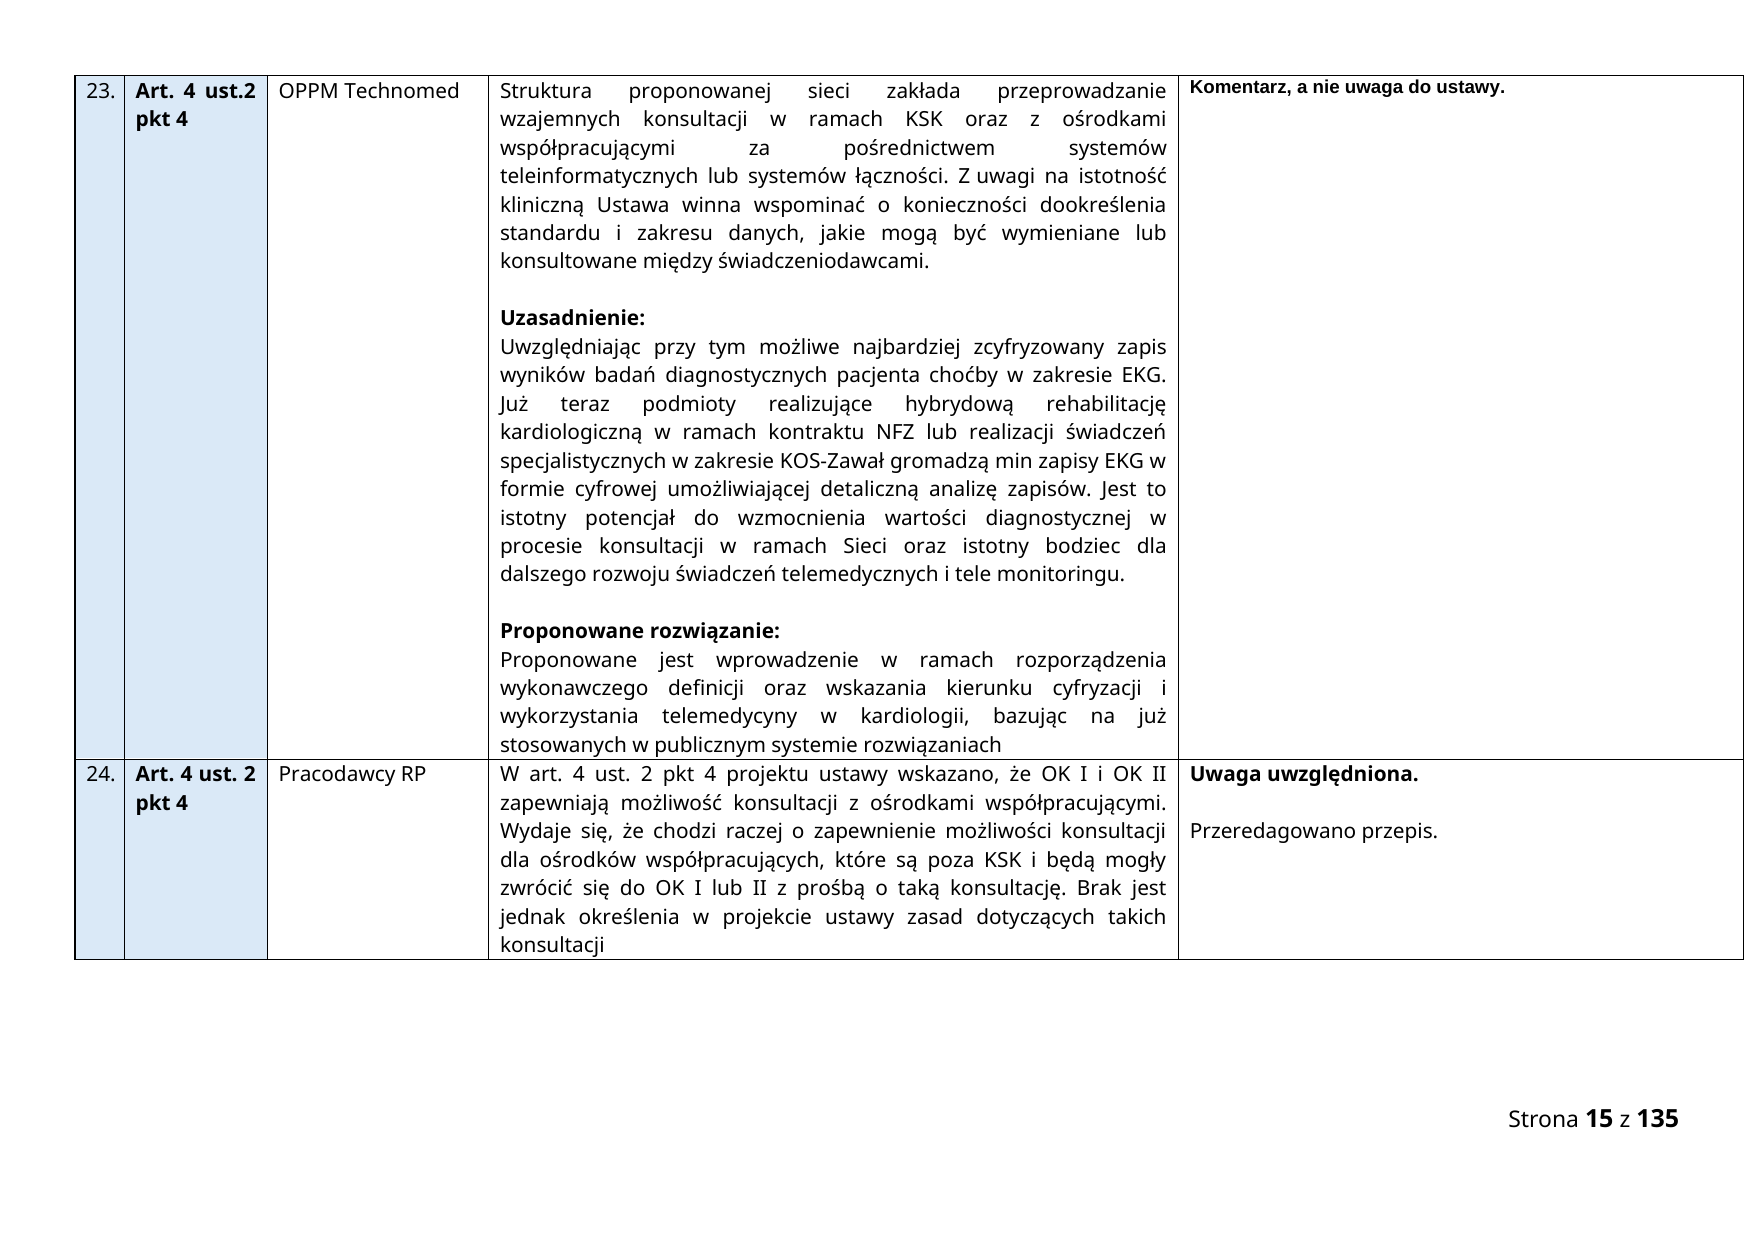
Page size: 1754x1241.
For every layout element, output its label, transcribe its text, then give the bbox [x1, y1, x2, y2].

table_cell W art. 4 ust. 2 pkt 4 projektu ustawy wskazano, że OK I i OK II zapewniają możliwość konsultacji z ośrodkami współpracującymi. Wydaje się, że chodzi raczej o zapewnienie możliwości konsultacji dla ośrodków współpracujących, które są poza KSK i będą mogły zwrócić się do OK I lub II z prośbą o taką konsultację. Brak jest jednak określenia w projekcie ustawy zasad dotyczących takich konsultacji [489, 760, 1178, 959]
table_cell [76, 76, 124, 758]
table_cell Komentarz, a nie uwaga do ustawy. [1179, 76, 1743, 758]
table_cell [1179, 760, 1743, 959]
table_cell Art. 4 ust. 2 pkt 4 [125, 760, 267, 959]
table_cell Struktura proponowanej sieci zakłada przeprowadzanie wzajemnych konsultacji w ramach KSK oraz z ośrodkami współpracującymi za pośrednictwem systemów teleinformatycznych lub systemów łączności. Z uwagi na istotność kliniczną Ustawa winna wspominać o konieczności dookreślenia standardu i zakresu danych, jakie mogą być wymieniane lub konsultowane między świadczeniodawcami. Uzasadnienie: Uwzględniając przy tym możliwe najbardziej zcyfryzowany zapis wyników badań diagnostycznych pacjenta choćby w zakresie EKG. Już teraz podmioty realizujące hybrydową rehabilitację kardiologiczną w ramach kontraktu NFZ lub realizacji świadczeń specjalistycznych w zakresie KOS-Zawał gromadzą min zapisy EKG w formie cyfrowej umożliwiającej detaliczną analizę zapisów. Jest to istotny potencjał do wzmocnienia wartości diagnostycznej w procesie konsultacji w ramach Sieci oraz istotny bodziec dla dalszego rozwoju świadczeń telemedycznych i tele monitoringu. Proponowane rozwiązanie: Proponowane jest wprowadzenie w ramach rozporządzenia wykonawczego definicji oraz wskazania kierunku cyfryzacji i wykorzystania telemedycyny w kardiologii, bazując na już stosowanych w publicznym systemie rozwiązaniach [489, 76, 1178, 758]
table_cell Art. 4 ust.2 pkt 4 [125, 76, 267, 758]
table_cell OPPM Technomed [268, 76, 488, 758]
table_cell Pracodawcy RP [268, 760, 488, 959]
table_cell [76, 760, 124, 959]
